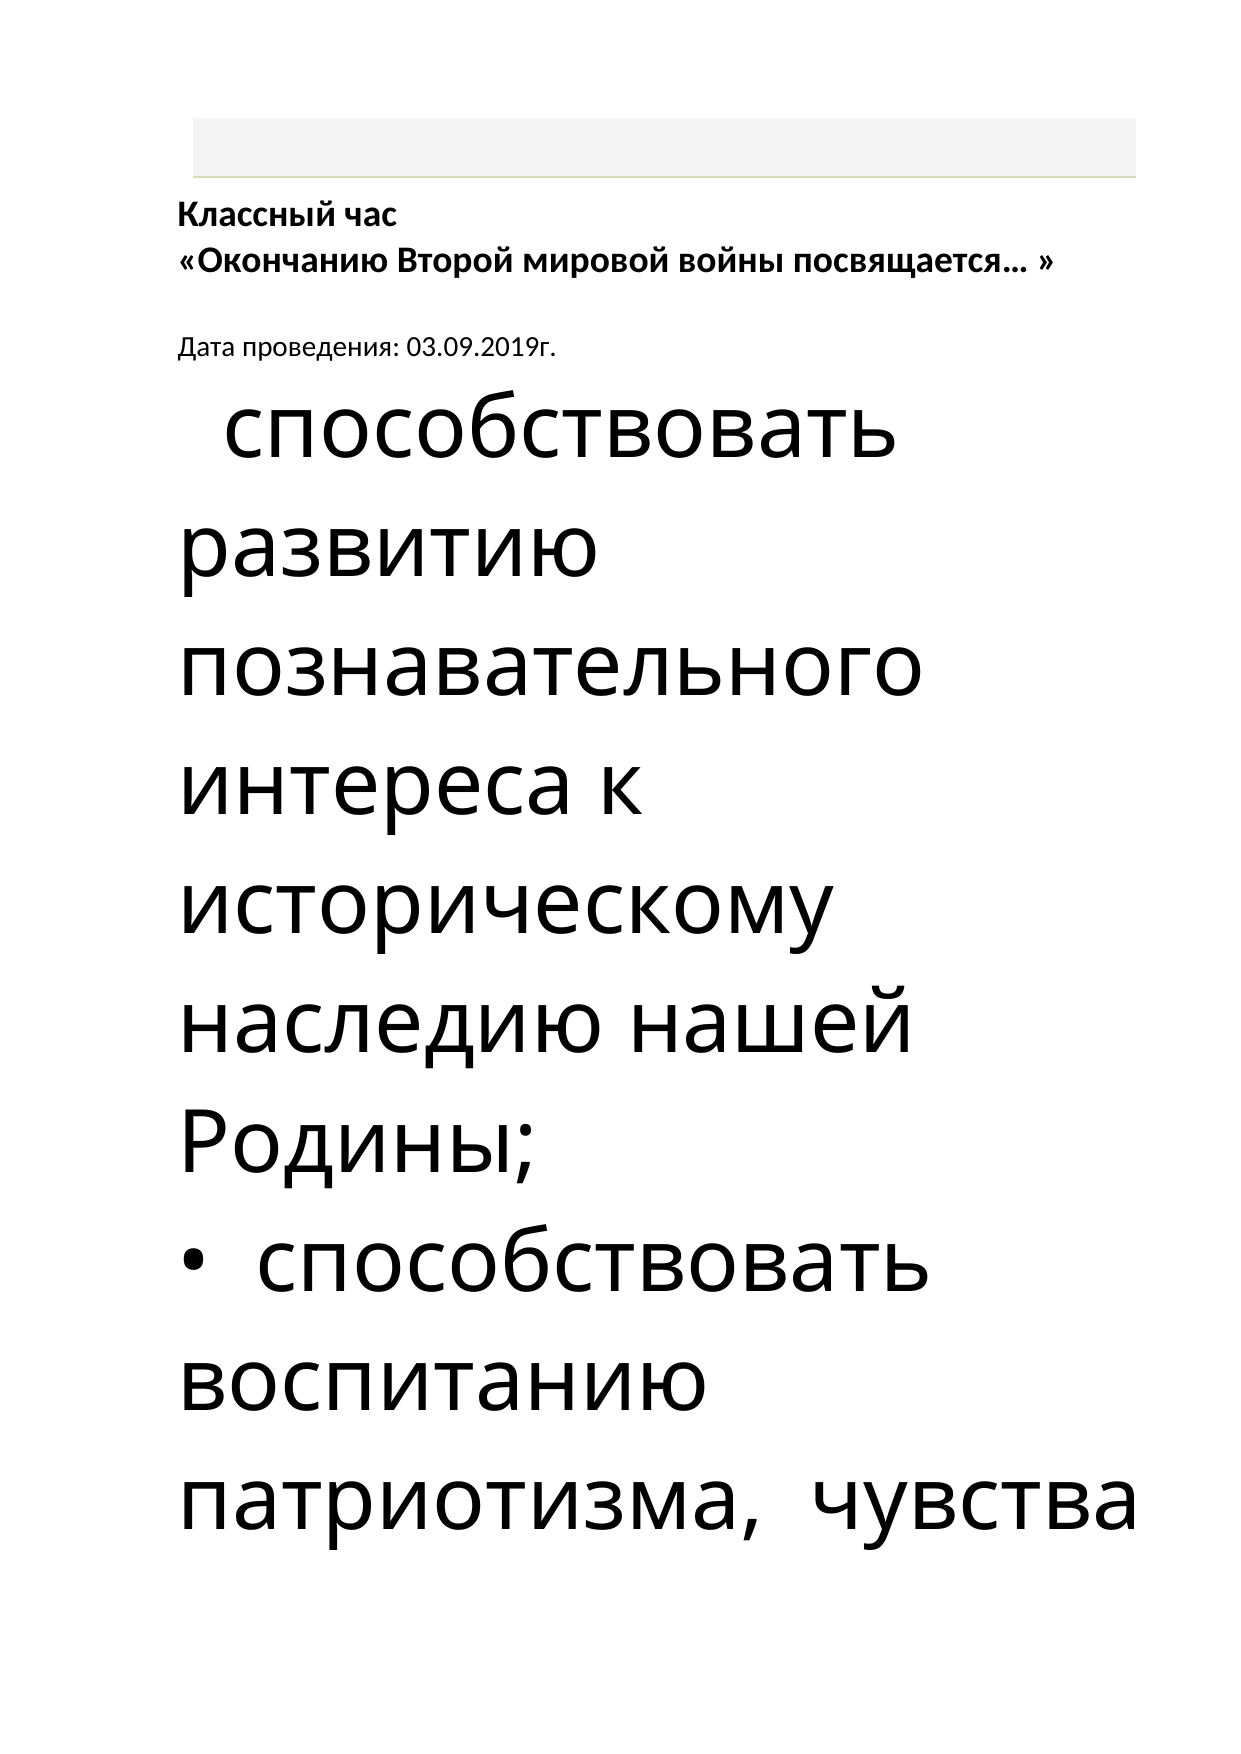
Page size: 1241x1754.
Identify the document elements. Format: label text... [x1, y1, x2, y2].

text способствовать развитию познавательного интереса к историческому [177, 363, 1152, 959]
text «Окончанию Второй мировой войны посвящается… » [177, 236, 1152, 282]
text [177, 1198, 1152, 1555]
text Дата проведения: 03.09.2019г. [177, 328, 1152, 363]
text наследию нашей Родины; [177, 959, 1152, 1198]
text Классный час [177, 190, 1152, 236]
